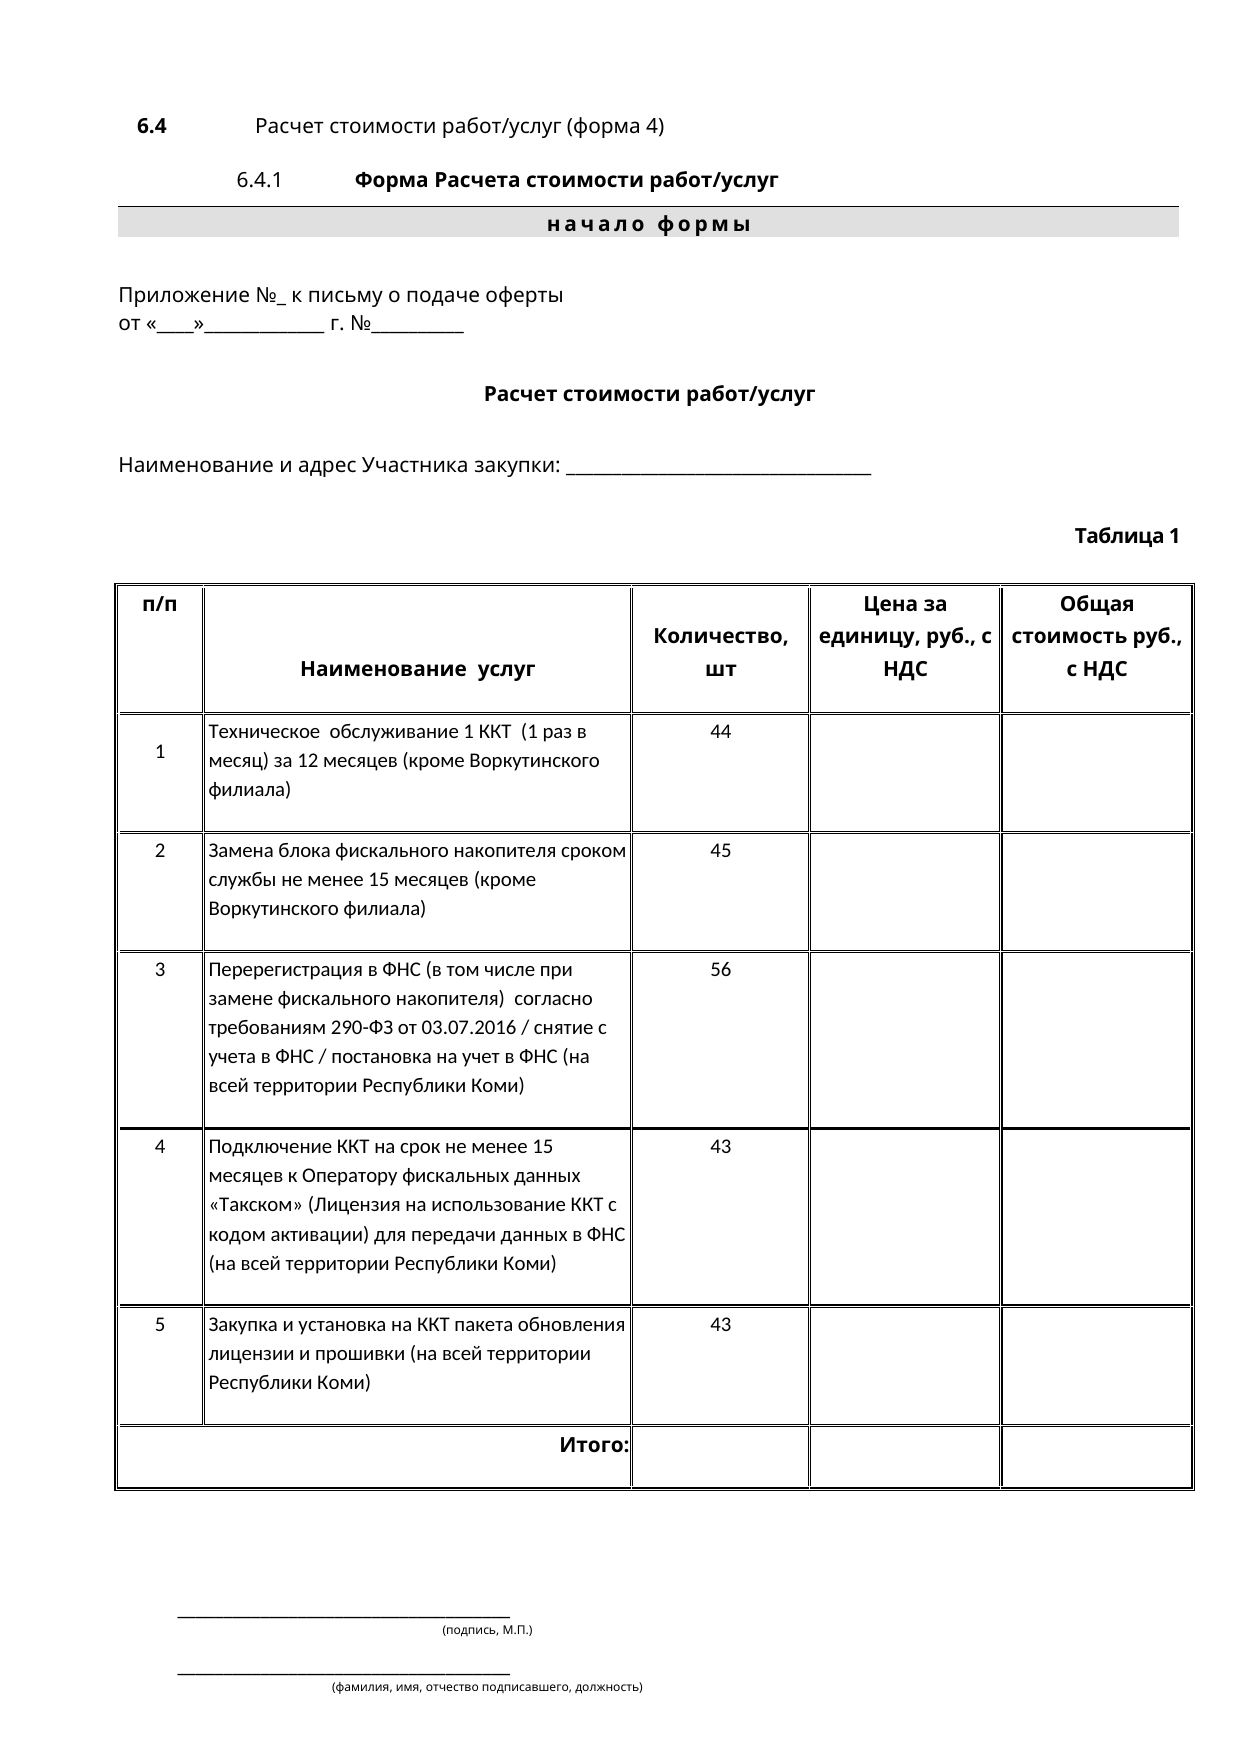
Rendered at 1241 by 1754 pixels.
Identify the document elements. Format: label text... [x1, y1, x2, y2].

table_cell 4 [118, 1127, 202, 1304]
text начало формы [118, 207, 1179, 237]
table_cell [1003, 950, 1192, 1127]
text Наименование и адрес Участника закупки: _________________________________ [118, 450, 1181, 479]
table_cell [1003, 711, 1192, 831]
text ____________________________________ [118, 1593, 1181, 1622]
table_cell [1001, 831, 1193, 949]
text (подпись, М.П.) [118, 1622, 797, 1650]
table_cell [1003, 1304, 1192, 1423]
table_cell 44 [633, 715, 808, 831]
table_cell Подключение ККТ на срок не менее 15 месяцев к Оператору фискальных данных «Такском» (Лицензия на использование ККТ с кодом активации) для передачи данных в ФНС (на всей территории Республики Коми) [205, 1130, 630, 1304]
table_cell Перерегистрация в ФНС (в том числе при замене фискального накопителя) согласно требованиям 290-ФЗ от 03.07.2016 / снятие с учета в ФНС / постановка на учет в ФНС (на всей территории Республики Коми) [205, 953, 630, 1127]
table_cell 43 [633, 1308, 808, 1423]
table_cell 2 [116, 831, 203, 949]
table_cell [632, 1427, 810, 1487]
table_cell [811, 834, 999, 949]
text (фамилия, имя, отчество подписавшего, должность) [118, 1679, 797, 1707]
list Форма Расчета стоимости работ/услуг [236, 165, 1181, 193]
text ____________________________________ [118, 1650, 1181, 1679]
table_cell 43 [633, 1130, 808, 1304]
table_cell 3 [118, 950, 202, 1127]
text Расчет стоимости работ/услуг [118, 379, 1181, 408]
table_cell Закупка и установка на ККТ пакета обновления лицензии и прошивки (на всей территории Республики Коми) [205, 1308, 630, 1423]
table_cell Итого: [118, 1424, 632, 1487]
table_cell Замена блока фискального накопителя сроком службы не менее 15 месяцев (кроме Воркутинского филиала) [205, 834, 630, 949]
table_cell [811, 1130, 999, 1304]
text Таблица 1 [118, 521, 1181, 550]
table_header п/п [118, 586, 203, 711]
table_cell [811, 715, 999, 831]
table_header Общая стоимость руб., с НДС [1001, 586, 1191, 711]
table_cell 1 [118, 711, 202, 831]
text Приложение №_ к письму о подаче оферты от «____»_____________ г. №__________ [118, 280, 1181, 337]
table_cell [811, 1308, 999, 1423]
table_cell [1001, 1424, 1192, 1487]
table_cell [810, 1424, 1001, 1487]
table_cell 5 [118, 1304, 202, 1423]
table_cell [1003, 1127, 1191, 1304]
table_cell 45 [633, 834, 808, 949]
table_cell [811, 953, 999, 1127]
table_header Количество, шт [632, 586, 810, 711]
table_header Цена за единицу, руб., с НДС [810, 584, 1001, 711]
table_cell Техническое обслуживание 1 ККТ (1 раз в месяц) за 12 месяцев (кроме Воркутинского филиала) [205, 715, 630, 831]
table_header Наименование услуг [204, 586, 632, 711]
subtitle Расчет стоимости работ/услуг (форма 4) [137, 111, 1181, 140]
table_cell 56 [633, 953, 808, 1127]
